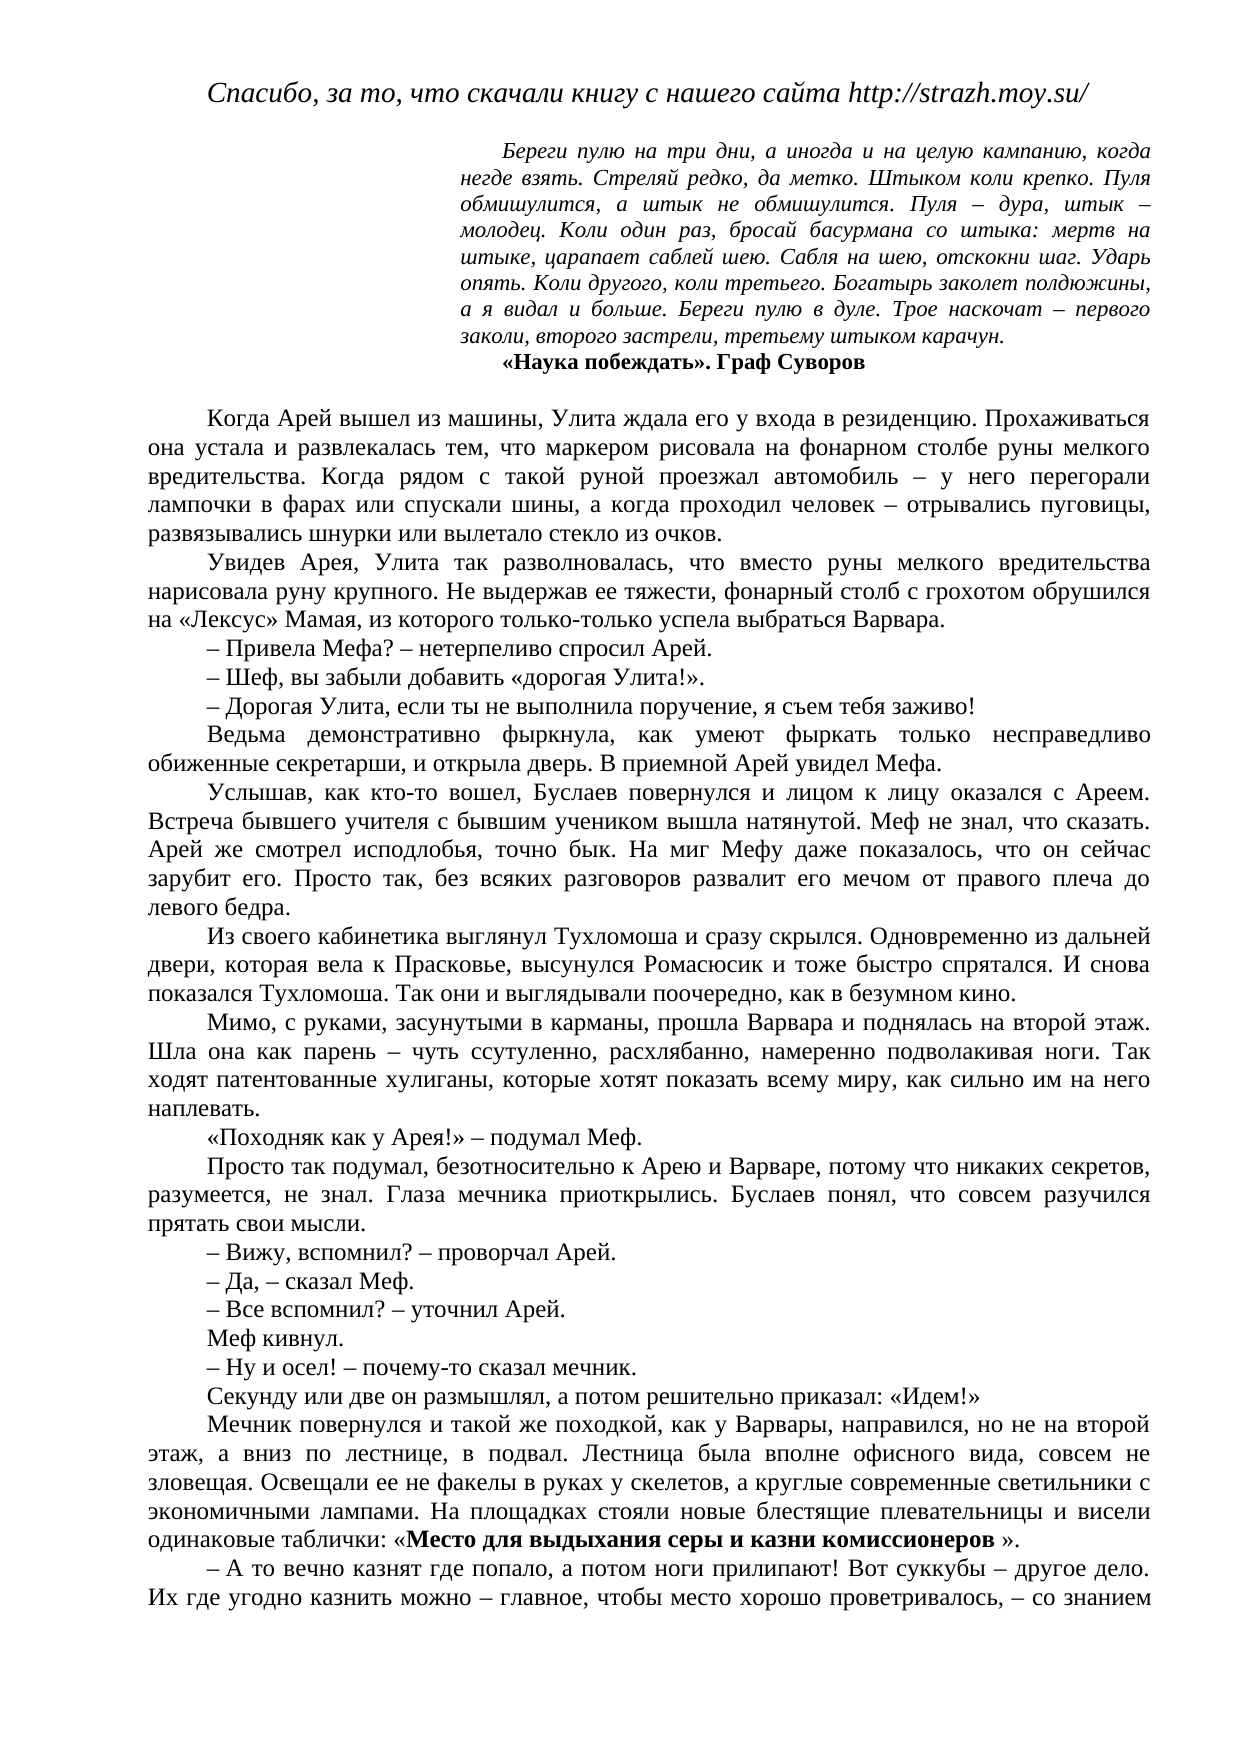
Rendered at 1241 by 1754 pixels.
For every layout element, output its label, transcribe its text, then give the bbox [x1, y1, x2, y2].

text Секунду или две он размышлял, а потом решительно приказал: «Идем!» [148, 1381, 1152, 1409]
text – Ну и осел! – почему-то сказал мечник. [148, 1352, 1152, 1381]
text Когда Арей вышел из машины, Улита ждала его у входа в резиденцию. Прохаживаться она устала и развлекалась тем, что маркером рисовала на фонарном столбе руны мелкого вредительства. Когда рядом с такой руной проезжал автомобиль – у него перегорали лампочки в фарах или спускали шины, а когда проходил человек – отрывались пуговицы, развязывались шнурки или вылетало стекло из очков. [148, 403, 1152, 547]
text Увидев Арея, Улита так разволновалась, что вместо руны мелкого вредительства нарисовала руну крупного. Не выдержав ее тяжести, фонарный столб с грохотом обрушился на «Лексус» Мамая, из которого только-только успела выбраться Варвара. [148, 547, 1152, 633]
text «Наука побеждать». Граф Суворов [460, 348, 1152, 374]
text «Походняк как у Арея!» – подумал Меф. [148, 1122, 1152, 1151]
text Из своего кабинетика выглянул Тухломоша и сразу скрылся. Одновременно из дальней двери, которая вела к Прасковье, высунулся Ромасюсик и тоже быстро спрятался. И снова показался Тухломоша. Так они и выглядывали поочередно, как в безумном кино. [148, 921, 1152, 1007]
text Ведьма демонстративно фыркнула, как умеют фыркать только несправедливо обиженные секретарши, и открыла дверь. В приемной Арей увидел Мефа. [148, 719, 1152, 777]
text Мимо, с руками, засунутыми в карманы, прошла Варвара и поднялась на второй этаж. Шла она как парень – чуть ссутуленно, расхлябанно, намеренно подволакивая ноги. Так ходят патентованные хулиганы, которые хотят показать всему миру, как сильно им на него наплевать. [148, 1007, 1152, 1122]
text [148, 1553, 1152, 1611]
text – Шеф, вы забыли добавить «дорогая Улита!». [148, 662, 1152, 691]
text Мечник повернулся и такой же походкой, как у Варвары, направился, но не на второй этаж, а вниз по лестнице, в подвал. Лестница была вполне офисного вида, совсем не зловещая. Освещали ее не факелы в руках у скелетов, а круглые современные светильники с экономичными лампами. На площадках стояли новые блестящие плевательницы и висели одинаковые таблички: «Место для выдыхания серы и казни комиссионеров ». [148, 1409, 1152, 1553]
text – Дорогая Улита, если ты не выполнила поручение, я съем тебя заживо! [148, 691, 1152, 719]
text – Да, – сказал Меф. [148, 1266, 1152, 1294]
text – Вижу, вспомнил? – проворчал Арей. [148, 1237, 1152, 1266]
text – Все вспомнил? – уточнил Арей. [148, 1294, 1152, 1323]
text Меф кивнул. [148, 1323, 1152, 1352]
text Услышав, как кто-то вошел, Буслаев повернулся и лицом к лицу оказался с Ареем. Встреча бывшего учителя с бывшим учеником вышла натянутой. Меф не знал, что сказать. Арей же смотрел исподлобья, точно бык. На миг Мефу даже показалось, что он сейчас зарубит его. Просто так, без всяких разговоров развалит его мечом от правого плеча до левого бедра. [148, 777, 1152, 921]
text Просто так подумал, безотносительно к Арею и Варваре, потому что никаких секретов, разумеется, не знал. Глаза мечника приоткрылись. Буслаев понял, что совсем разучился прятать свои мысли. [148, 1151, 1152, 1237]
text Береги пулю на три дни, а иногда и на целую кампанию, когда негде взять. Стреляй редко, да метко. Штыком коли крепко. Пуля обмишулится, а штык не обмишулится. Пуля – дура, штык – молодец. Коли один раз, бросай басурмана со штыка: мертв на штыке, царапает саблей шею. Сабля на шею, отскокни шаг. Ударь опять. Коли другого, коли третьего. Богатырь заколет полдюжины, а я видал и больше. Береги пулю в дуле. Трое наскочат – первого заколи, второго застрели, третьему штыком карачун. [460, 137, 1152, 348]
text – Привела Мефа? – нетерпеливо спросил Арей. [148, 633, 1152, 662]
